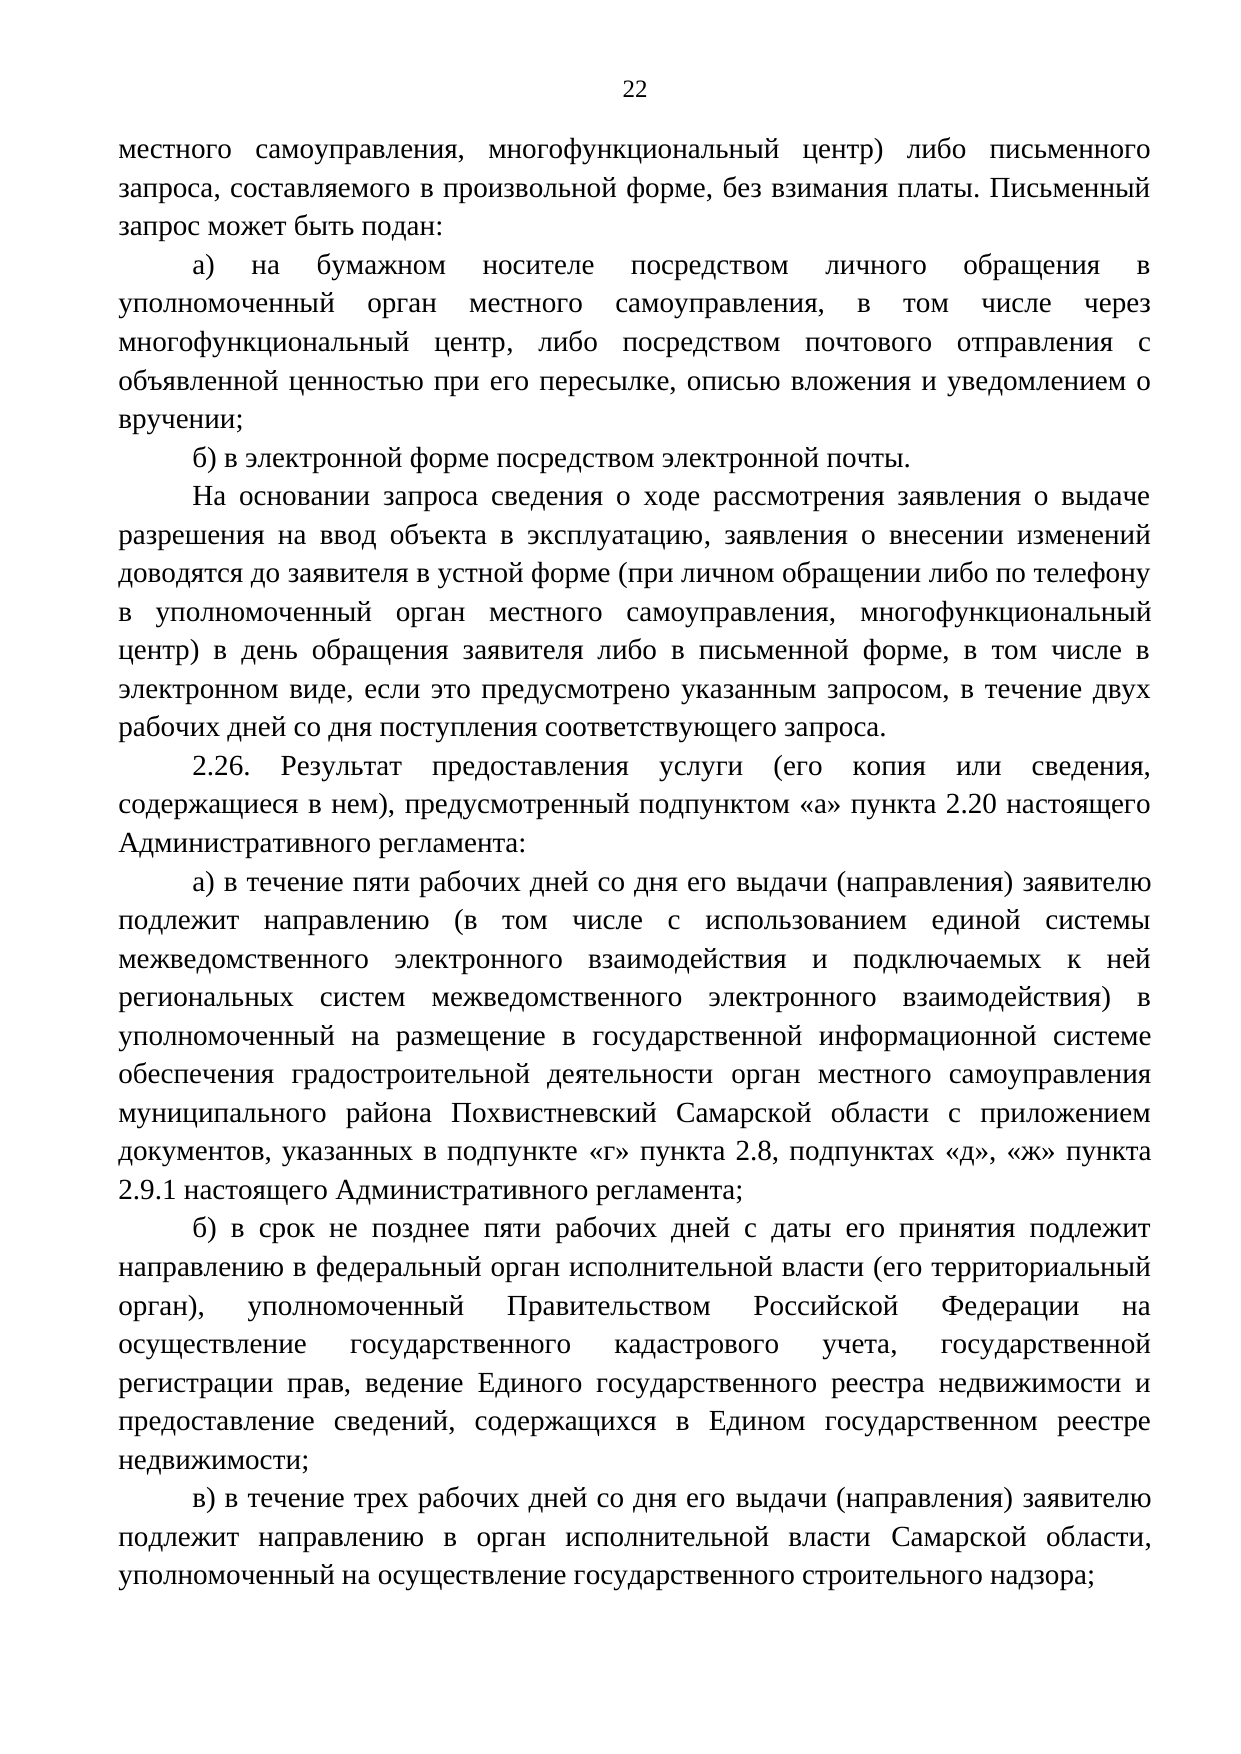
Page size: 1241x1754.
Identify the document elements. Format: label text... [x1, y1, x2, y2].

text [118, 131, 1152, 242]
text б) в электронной форме посредством электронной почты. [118, 440, 1152, 473]
text 2.26. Результат предоставления услуги (его копия или сведения, содержащиеся в нем), предусмотренный подпунктом «а» пункта 2.20 настоящего Административного регламента: [118, 748, 1152, 859]
text а) в течение пяти рабочих дней со дня его выдачи (направления) заявителю подлежит направлению (в том числе с использованием единой системы межведомственного электронного взаимодействия и подключаемых к ней региональных систем межведомственного электронного взаимодействия) в уполномоченный на размещение в государственной информационной системе обеспечения градостроительной деятельности орган местного самоуправления муниципального района Похвистневский Самарской области с приложением документов, указанных в подпункте «г» пункта 2.8, подпунктах «д», «ж» пункта 2.9.1 настоящего Административного регламента; [118, 864, 1152, 1206]
text б) в срок не позднее пяти рабочих дней с даты его принятия подлежит направлению в федеральный орган исполнительной власти (его территориальный орган), уполномоченный Правительством Российской Федерации на осуществление государственного кадастрового учета, государственной регистрации прав, ведение Единого государственного реестра недвижимости и предоставление сведений, содержащихся в Едином государственном реестре недвижимости; [118, 1211, 1152, 1475]
text в) в течение трех рабочих дней со дня его выдачи (направления) заявителю подлежит направлению в орган исполнительной власти Самарской области, уполномоченный на осуществление государственного строительного надзора; [118, 1480, 1152, 1591]
text На основании запроса сведения о ходе рассмотрения заявления о выдаче разрешения на ввод объекта в эксплуатацию, заявления о внесении изменений доводятся до заявителя в устной форме (при личном обращении либо по телефону в уполномоченный орган местного самоуправления, многофункциональный центр) в день обращения заявителя либо в письменной форме, в том числе в электронном виде, если это предусмотрено указанным запросом, в течение двух рабочих дней со дня поступления соответствующего запроса. [118, 478, 1152, 743]
text а) на бумажном носителе посредством личного обращения в уполномоченный орган местного самоуправления, в том числе через многофункциональный центр, либо посредством почтового отправления с объявленной ценностью при его пересылке, описью вложения и уведомлением о вручении; [118, 247, 1152, 435]
